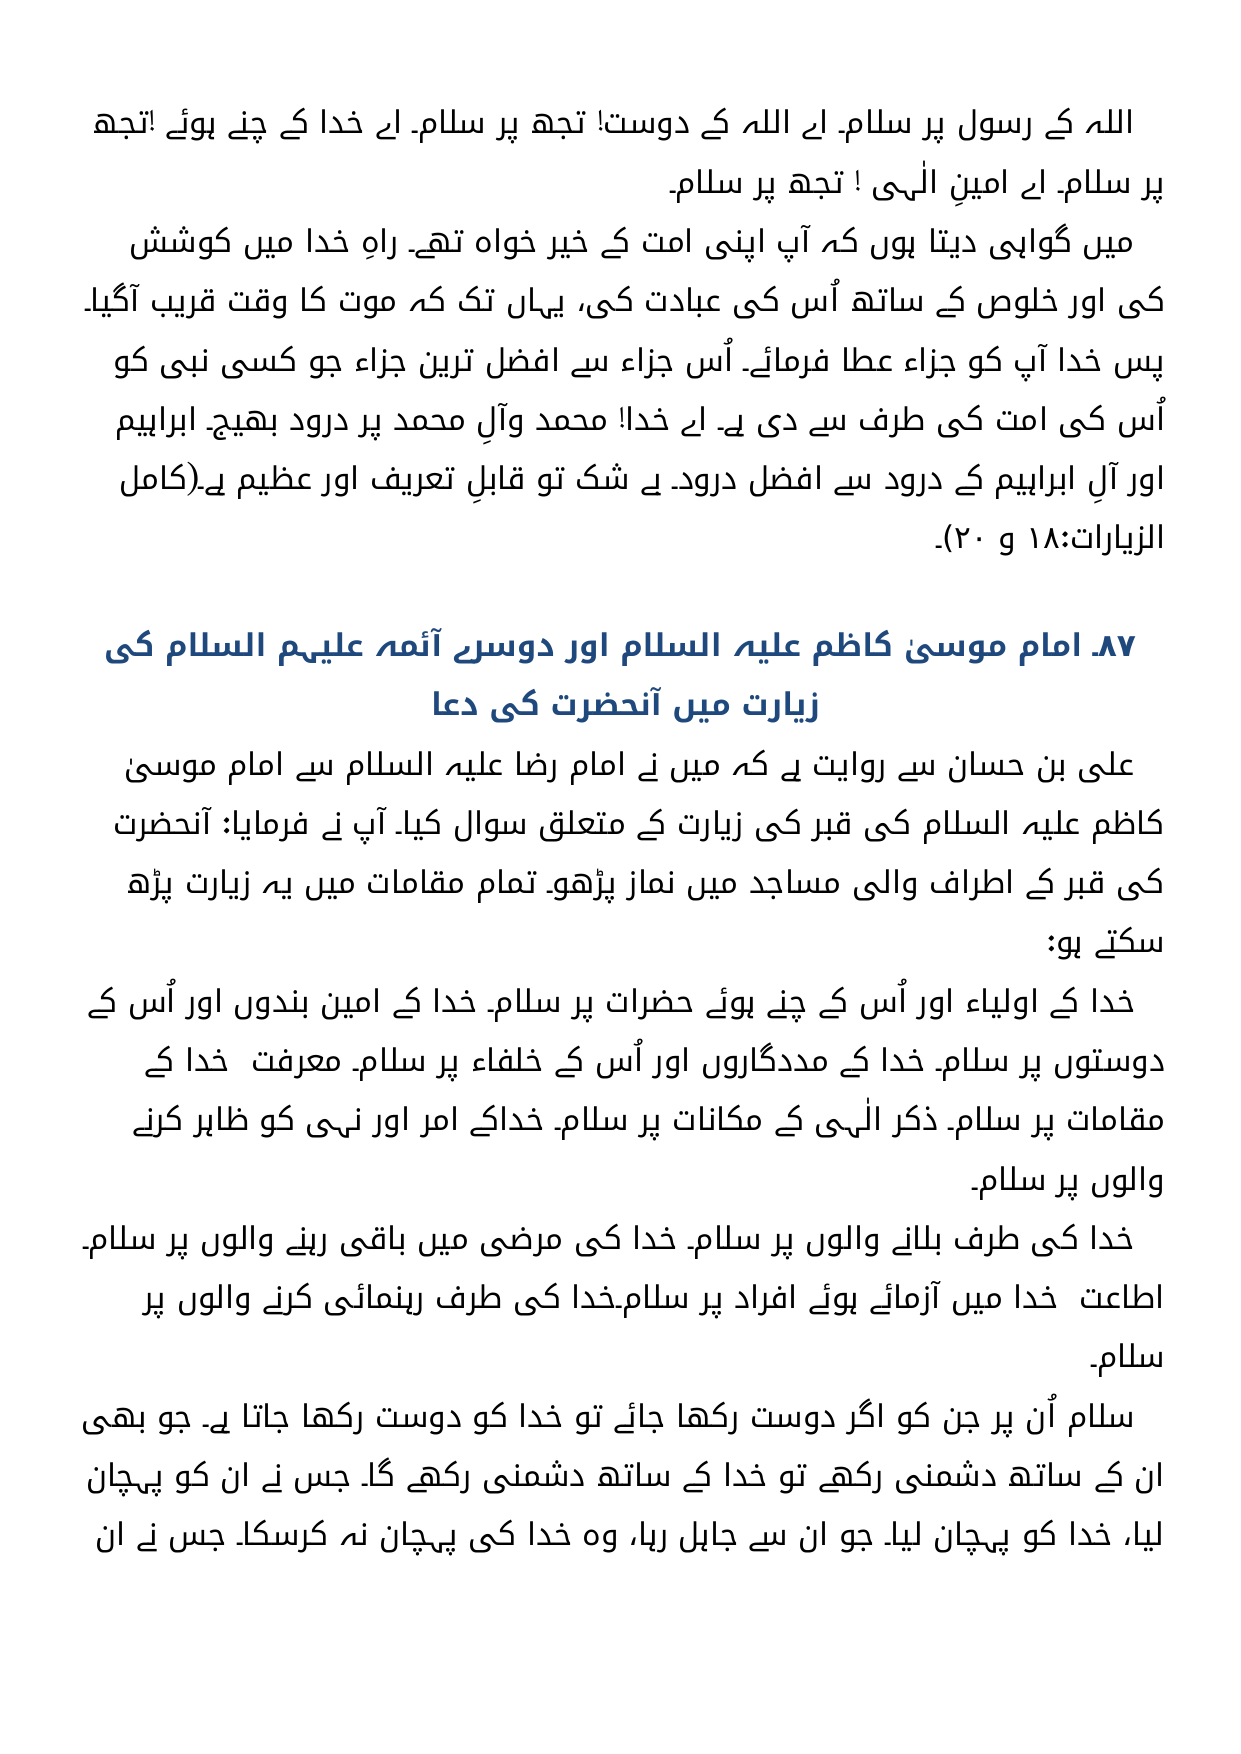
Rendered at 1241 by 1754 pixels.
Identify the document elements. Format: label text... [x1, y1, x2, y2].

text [75, 1387, 1165, 1565]
text خدا کے اولیاء اور اُس کے چنے ہوئے حضرات پر سلام۔ خدا کے امین بندوں اور اُس کے دوستوں پر سلام۔ خدا کے مددگاروں اور اُس کے خلفاء پر سلام۔ معرفت خدا کے مقامات پر سلام۔ ذکر الٰہی کے مکانات پر سلام۔ خداکے امر اور نہی کو ظاہر کرنے والوں پر سلام۔ [75, 972, 1165, 1209]
text اللہ کے رسول پر سلام۔ اے اللہ کے دوست! تجھ پر سلام۔ اے خدا کے چنے ہوئے !تجھ پر سلام۔ اے امینِ الٰہی ! تجھ پر سلام۔ [75, 94, 1165, 212]
text میں گواہی دیتا ہوں کہ آپ اپنی امت کے خیر خواہ تھے۔ راہِ خدا میں کوشش کی اور خلوص کے ساتھ اُس کی عبادت کی، یہاں تک کہ موت کا وقت قریب آگیا۔ پس خدا آپ کو جزاء عطا فرمائے۔ اُس جزاء سے افضل ترین جزاء جو کسی نبی کو اُس کی امت کی طرف سے دی ہے۔ اے خدا! محمد وآلِ محمد پر درود بھیج۔ ابراہیم اور آلِ ابراہیم کے درود سے افضل درود۔ بے شک تو قابلِ تعریف اور عظیم ہے۔(کامل الزیارات:۱۸ و ۲۰)۔ [75, 212, 1165, 568]
subtitle ۸۷۔ امام موسیٰ کاظم علیہ السلام اور دوسرے آئمہ علیہم السلام کی زیارت میں آنحضرت کی دعا [75, 616, 1165, 735]
text علی بن حسان سے روایت ہے کہ میں نے امام رضا علیہ السلام سے امام موسیٰ کاظم علیہ السلام کی قبر کی زیارت کے متعلق سوال کیا۔ آپ نے فرمایا: آنحضرت کی قبر کے اطراف والی مساجد میں نماز پڑھو۔ تمام مقامات میں یہ زیارت پڑھ سکتے ہو: [75, 735, 1165, 972]
text خدا کی طرف بلانے والوں پر سلام۔ خدا کی مرضی میں باقی رہنے والوں پر سلام۔ اطاعت خدا میں آزمائے ہوئے افراد پر سلام۔خدا کی طرف رہنمائی کرنے والوں پر سلام۔ [75, 1209, 1165, 1387]
